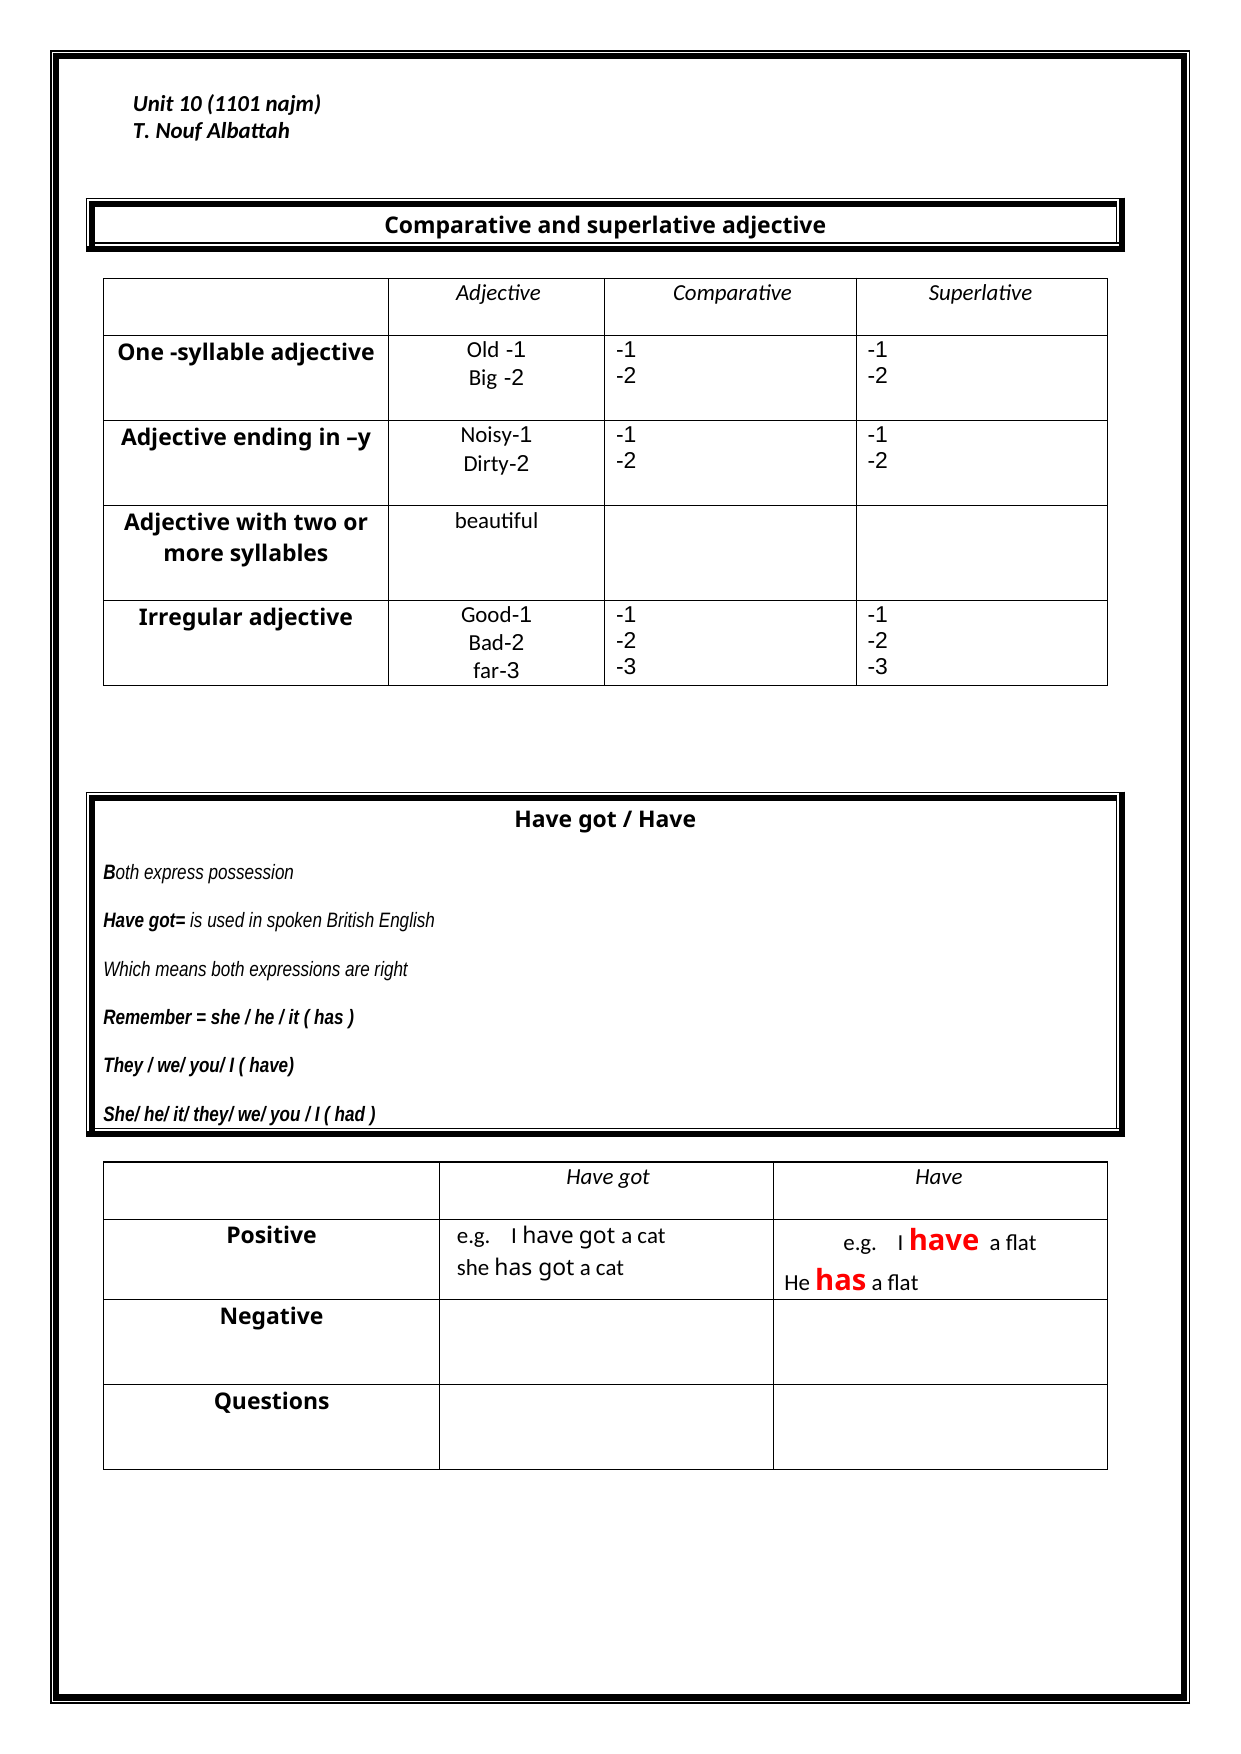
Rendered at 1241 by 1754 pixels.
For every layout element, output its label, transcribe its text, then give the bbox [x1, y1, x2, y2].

table_cell One -syllable adjective [104, 336, 388, 419]
text Have got / Have [95, 801, 1116, 834]
text Have got= is used in spoken British English [95, 897, 1116, 932]
text Which means both expressions are right [95, 945, 1116, 981]
text T. Nouf Albattah [133, 117, 1148, 145]
table_cell Adjective ending in –y [104, 421, 388, 505]
table_cell [605, 506, 856, 599]
text Comparative and superlative adjective [95, 207, 1116, 242]
table_header [104, 1163, 439, 1218]
text Remember = she / he / it ( has ) [95, 993, 1116, 1029]
table_cell [857, 506, 1107, 599]
table_header [104, 279, 388, 334]
table_header Comparative [605, 279, 856, 334]
table_cell beautiful [389, 506, 604, 599]
table_header Have [774, 1163, 1107, 1218]
table_cell 1- 2- [605, 336, 856, 419]
table_cell 1- 2- [605, 421, 856, 505]
text Both express possession [95, 848, 1116, 884]
table_cell 1- Old 2- Big [389, 336, 604, 419]
table_cell [440, 1385, 773, 1469]
table_cell Positive [104, 1220, 439, 1299]
table_cell Irregular adjective [104, 601, 388, 684]
table_cell 1- 2- [857, 421, 1107, 505]
table_cell 1- 2- [857, 336, 1107, 419]
text She/ he/ it/ they/ we/ you / I ( had ) [95, 1090, 1116, 1128]
table_header Adjective [389, 279, 604, 334]
text Unit 10 (1101 najm) [133, 89, 1148, 117]
table_cell 1- 2- 3- [605, 601, 856, 684]
table_cell Adjective with two or more syllables [104, 506, 388, 599]
table_cell 1-Good 2-Bad 3-far [389, 601, 604, 684]
table_cell [774, 1385, 1107, 1469]
table_cell 1- 2- 3- [857, 601, 1107, 684]
table_cell Questions [104, 1385, 439, 1469]
table_header Superlative [857, 279, 1107, 334]
table_cell [774, 1300, 1107, 1384]
table_cell e.g. I have got a cat she has got a cat [440, 1220, 773, 1299]
table_cell 1-Noisy 2-Dirty [389, 421, 604, 505]
text They / we/ you/ I ( have) [95, 1042, 1116, 1077]
table_cell e.g. I have a flat He has a flat [774, 1220, 1107, 1299]
table_header Have got [440, 1163, 773, 1218]
table_cell [440, 1300, 773, 1384]
table_cell Negative [104, 1300, 439, 1384]
